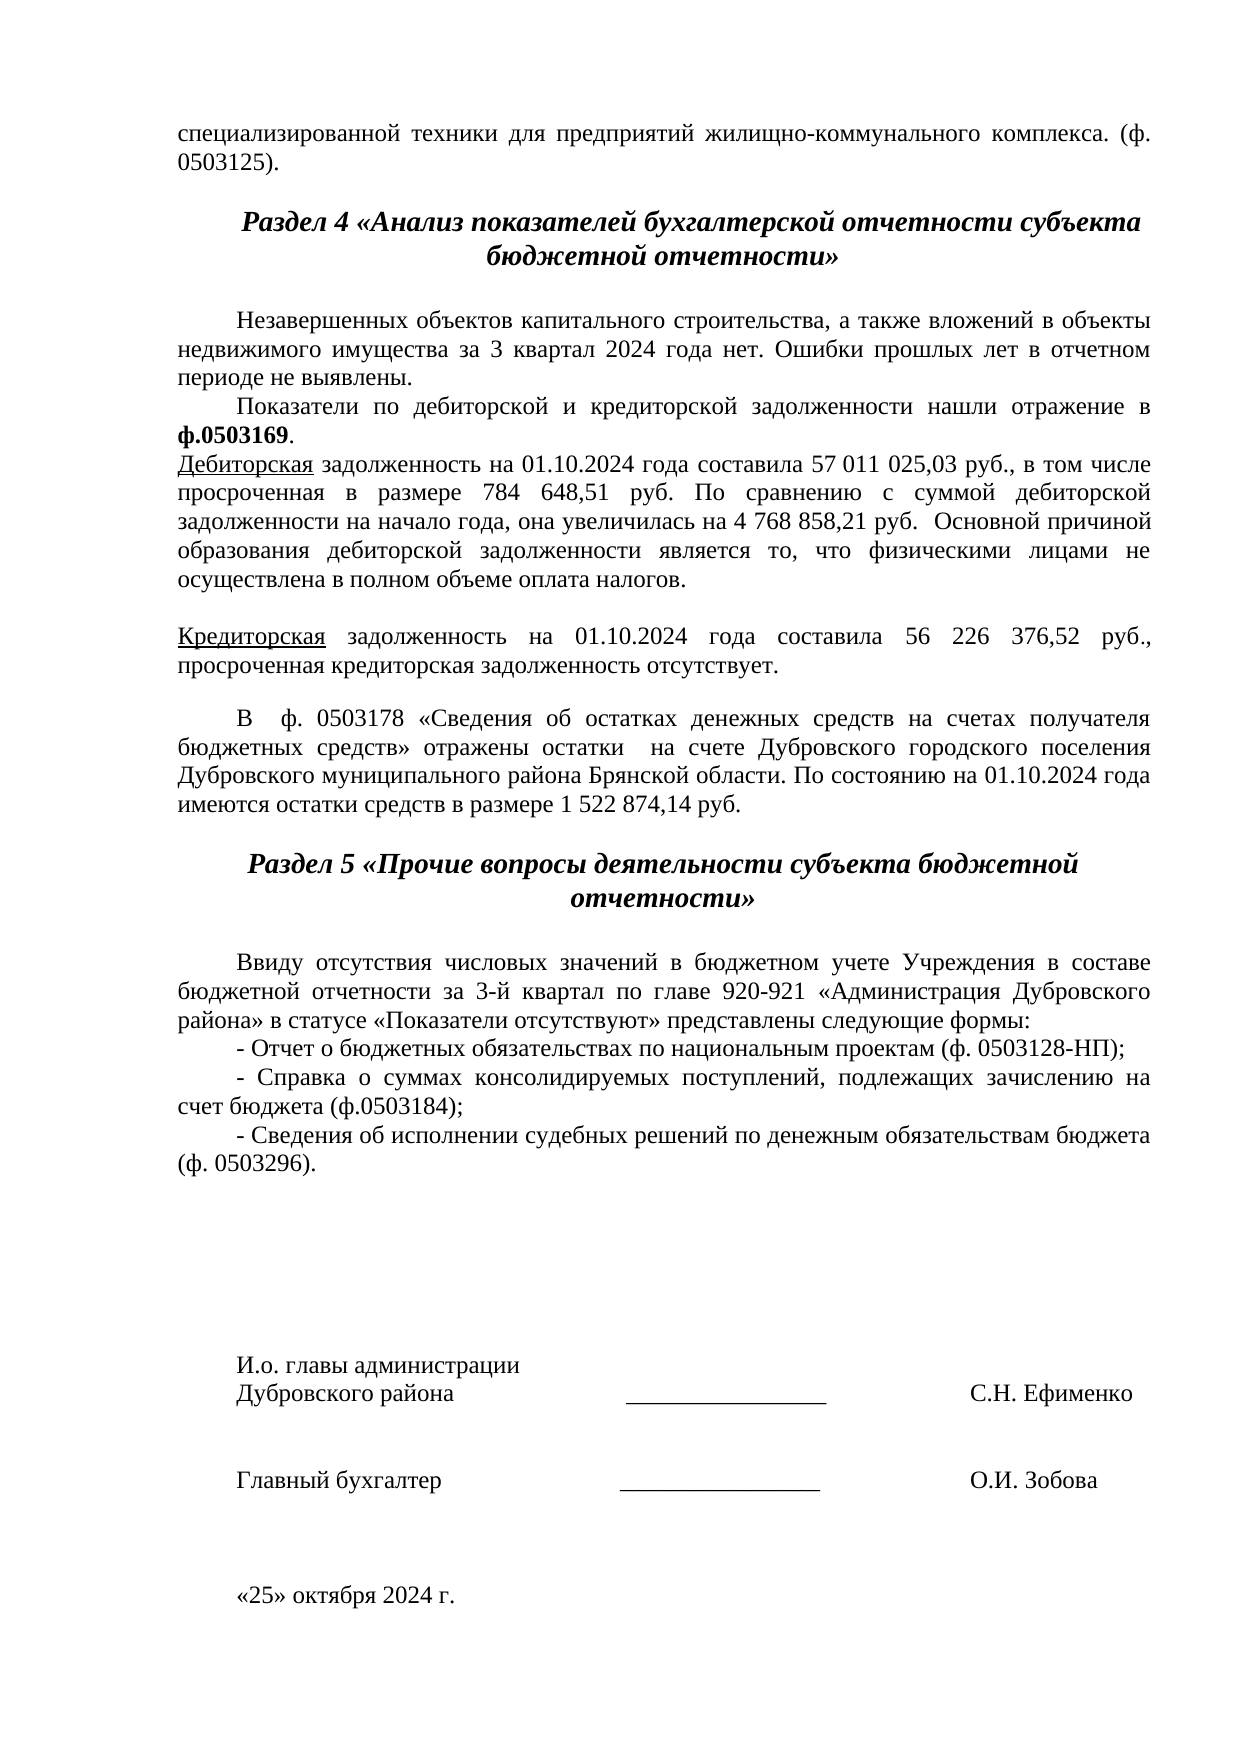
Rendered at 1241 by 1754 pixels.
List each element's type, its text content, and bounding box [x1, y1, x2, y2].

text «25» октября 2024 г. [177, 1580, 1152, 1608]
text - Сведения об исполнении судебных решений по денежным обязательствам бюджета (ф. 0503296). [177, 1120, 1152, 1177]
text Раздел 5 «Прочие вопросы деятельности субъекта бюджетной отчетности» [177, 847, 1152, 914]
text Главный бухгалтер ________________ О.И. Зобова [177, 1465, 1152, 1493]
text Кредиторская задолженность на 01.10.2024 года составила 56 226 376,52 руб., просроченная кредиторская задолженность отсутствует. [177, 621, 1152, 679]
text Ввиду отсутствия числовых значений в бюджетном учете Учреждения в составе бюджетной отчетности за 3-й квартал по главе 920-921 «Администрация Дубровского района» в статусе «Показатели отсутствуют» представлены следующие формы: [177, 947, 1152, 1033]
text - Справка о суммах консолидируемых поступлений, подлежащих зачислению на счет бюджета (ф.0503184); [177, 1062, 1152, 1120]
text Показатели по дебиторской и кредиторской задолженности нашли отражение в ф.0503169. [177, 391, 1152, 449]
text И.о. главы администрации [177, 1350, 1152, 1378]
text Незавершенных объектов капитального строительства, а также вложений в объекты недвижимого имущества за 3 квартал 2024 года нет. Ошибки прошлых лет в отчетном периоде не выявлены. [177, 305, 1152, 391]
text В ф. 0503178 «Сведения об остатках денежных средств на счетах получателя бюджетных средств» отражены остатки на счете Дубровского городского поселения Дубровского муниципального района Брянской области. По состоянию на 01.10.2024 года имеются остатки средств в размере 1 522 874,14 руб. [177, 703, 1152, 818]
text Дубровского района ________________ С.Н. Ефименко [177, 1378, 1152, 1407]
text Раздел 4 «Анализ показателей бухгалтерской отчетности субъекта бюджетной отчетности» [177, 204, 1152, 271]
text Дебиторская задолженность на 01.10.2024 года составила 57 011 025,03 руб., в том числе просроченная в размере 784 648,51 руб. По сравнению с суммой дебиторской задолженности на начало года, она увеличилась на 4 768 858,21 руб. Основной причиной образования дебиторской задолженности является то, что физическими лицами не осуществлена в полном объеме оплата налогов. [177, 449, 1152, 592]
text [177, 118, 1152, 176]
text - Отчет о бюджетных обязательствах по национальным проектам (ф. 0503128-НП); [177, 1033, 1152, 1062]
